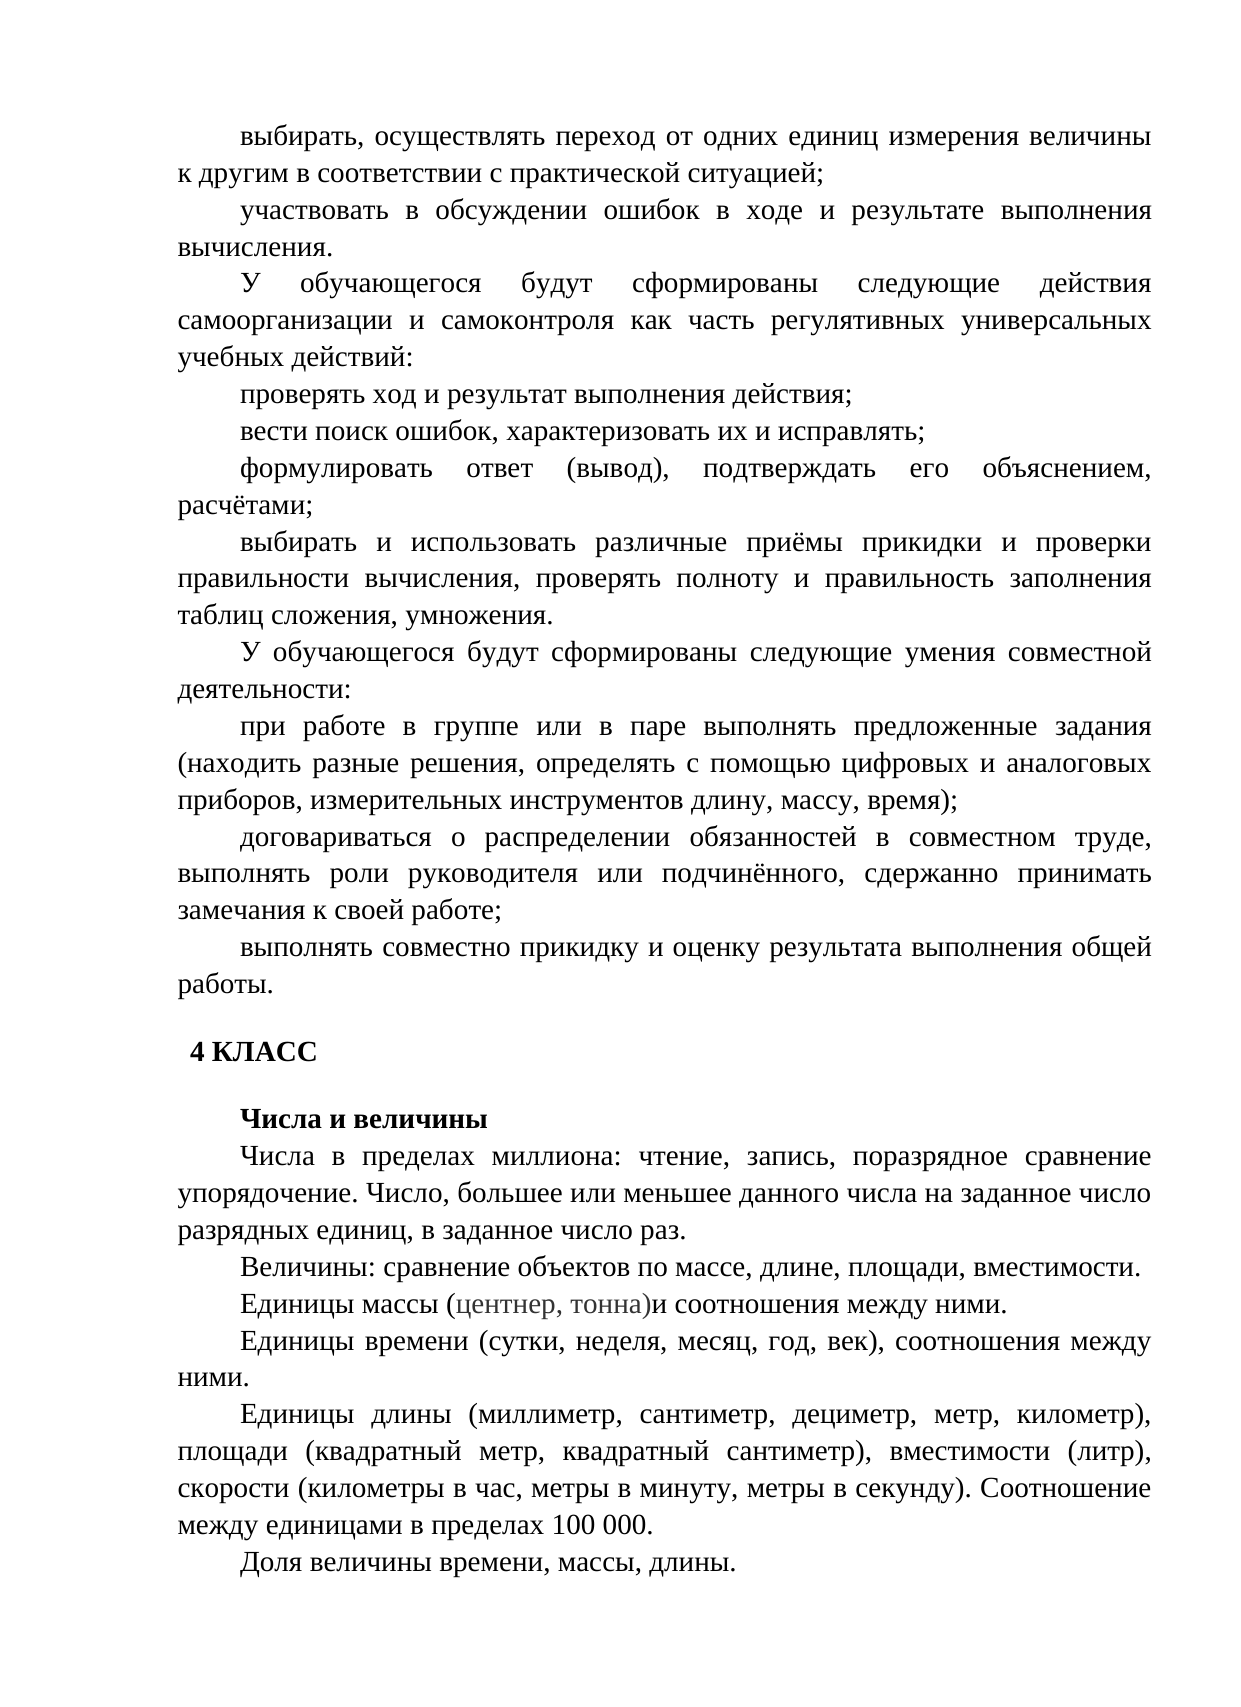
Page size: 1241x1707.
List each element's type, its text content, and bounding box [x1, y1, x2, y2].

text Числа в пределах миллиона: чтение, запись, поразрядное сравнение упорядочение. Число, большее или меньшее данного числа на заданное число разрядных единиц, в заданное число раз. [177, 1138, 1152, 1246]
text У обучающегося будут сформированы следующие умения совместной деятельности: [177, 634, 1152, 705]
text Единицы времени (сутки, неделя, месяц, год, век), соотношения между ними. [177, 1323, 1152, 1393]
text У обучающегося будут сформированы следующие действия самоорганизации и самоконтроля как часть регулятивных универсальных учебных действий: [177, 266, 1152, 373]
text 4 КЛАСС [190, 1034, 1152, 1067]
text Числа и величины [177, 1101, 1152, 1135]
text вести поиск ошибок, характеризовать их и исправлять; [177, 413, 1152, 447]
text Единицы длины (миллиметр, сантиметр, дециметр, метр, километр), площади (квадратный метр, квадратный сантиметр), вместимости (литр), скорости (километры в час, метры в минуту, метры в секунду). Соотношение между единицами в пределах 100 000. [177, 1396, 1152, 1541]
text формулировать ответ (вывод), подтверждать его объяснением, расчётами; [177, 450, 1152, 520]
text участвовать в обсуждении ошибок в ходе и результате выполнения вычисления. [177, 192, 1152, 262]
text при работе в группе или в паре выполнять предложенные задания (находить разные решения, определять с помощью цифровых и аналоговых приборов, измерительных инструментов длину, массу, время); [177, 708, 1152, 815]
text выбирать, осуществлять переход от одних единиц измерения величины к другим в соответствии с практической ситуацией; [177, 118, 1152, 188]
text проверять ход и результат выполнения действия; [177, 376, 1152, 410]
text Величины: сравнение объектов по массе, длине, площади, вместимости. [177, 1249, 1152, 1282]
text договариваться о распределении обязанностей в совместном труде, выполнять роли руководителя или подчинённого, сдержанно принимать замечания к своей работе; [177, 819, 1152, 926]
text выполнять совместно прикидку и оценку результата выполнения общей работы. [177, 929, 1152, 1000]
text Доля величины времени, массы, длины. [177, 1544, 1152, 1577]
text Единицы массы (центнер, тонна)и соотношения между ними. [177, 1286, 1152, 1319]
text выбирать и использовать различные приёмы прикидки и проверки правильности вычисления, проверять полноту и правильность заполнения таблиц сложения, умножения. [177, 524, 1152, 631]
